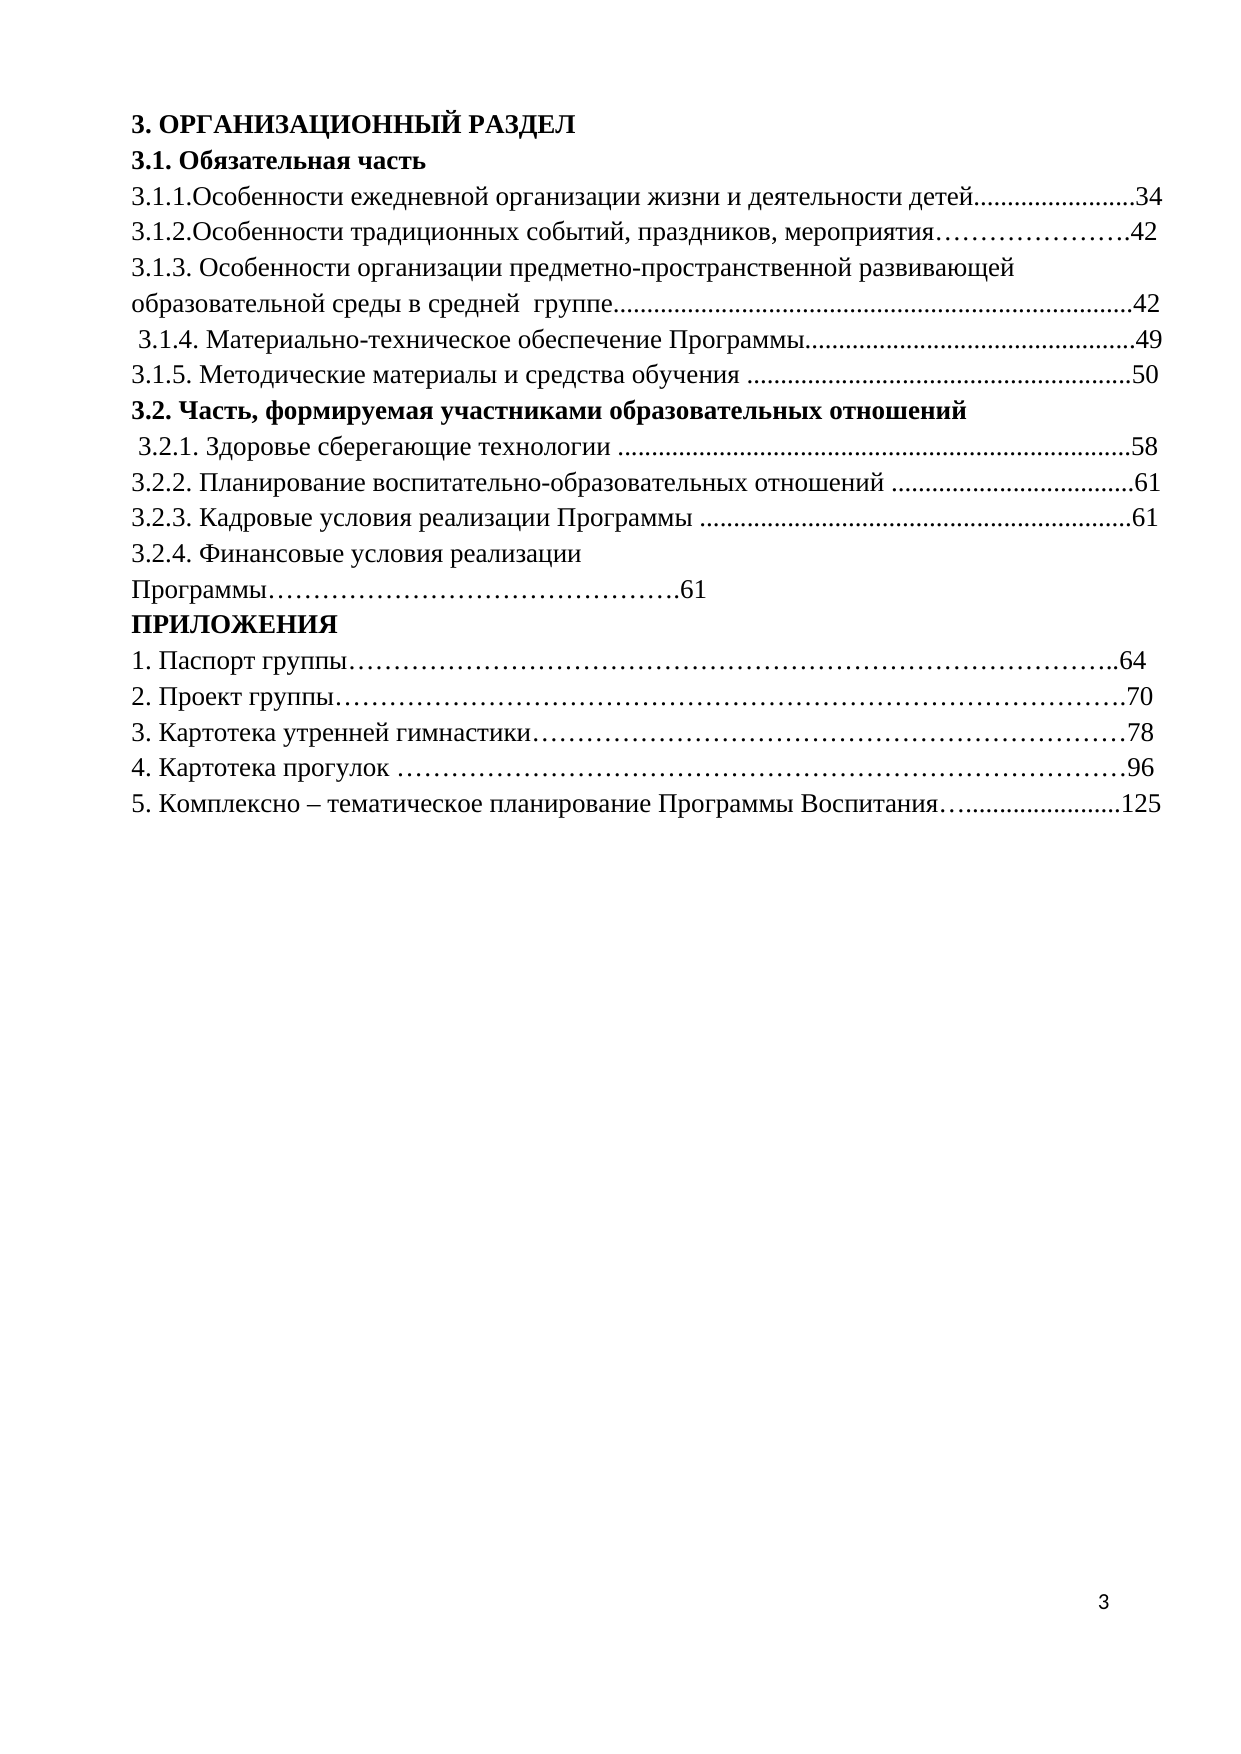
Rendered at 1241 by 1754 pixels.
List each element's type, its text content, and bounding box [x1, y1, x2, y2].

text 3. ОРГАНИЗАЦИОННЫЙ РАЗДЕЛ 3.1. Обязательная часть 3.1.1.Особенности ежедневной организации жизни и деятельности детей........................34 3.1.2.Особенности традиционных событий, праздников, мероприятия………………….42 [131, 108, 1164, 247]
text 3.1.3. Особенности организации предметно-пространственной развивающей образовательной среды в средней группе.............................................................................42 3.1.4. Материально-техническое обеспечение Программы.................................................49 3.1.5. Методические материалы и средства обучения .........................................................50 [131, 251, 1164, 389]
text 5. Комплексно – тематическое планирование Программы Воспитания….......................125 [131, 787, 1164, 818]
text 3.2. Часть, формируемая участниками образовательных отношений 3.2.1. Здоровье сберегающие технологии ............................................................................58 [131, 394, 1164, 461]
text 1. Паспорт группы…………………………………………………………………………..64 [131, 644, 1164, 675]
text 4. Картотека прогулок ………………………………………………………………………96 [131, 751, 1164, 783]
text 3.2.2. Планирование воспитательно-образовательных отношений ....................................61 3.2.3. Кадровые условия реализации Программы ................................................................61 3.2.4. Финансовые условия реализации Программы……………………………………….61 [131, 466, 1164, 604]
text ПРИЛОЖЕНИЯ [131, 608, 1164, 640]
text 2. Проект группы…………………………………………………………………………….70 [131, 680, 1164, 711]
text 3. Картотека утренней гимнастики…………………………………………………………78 [131, 716, 1164, 747]
